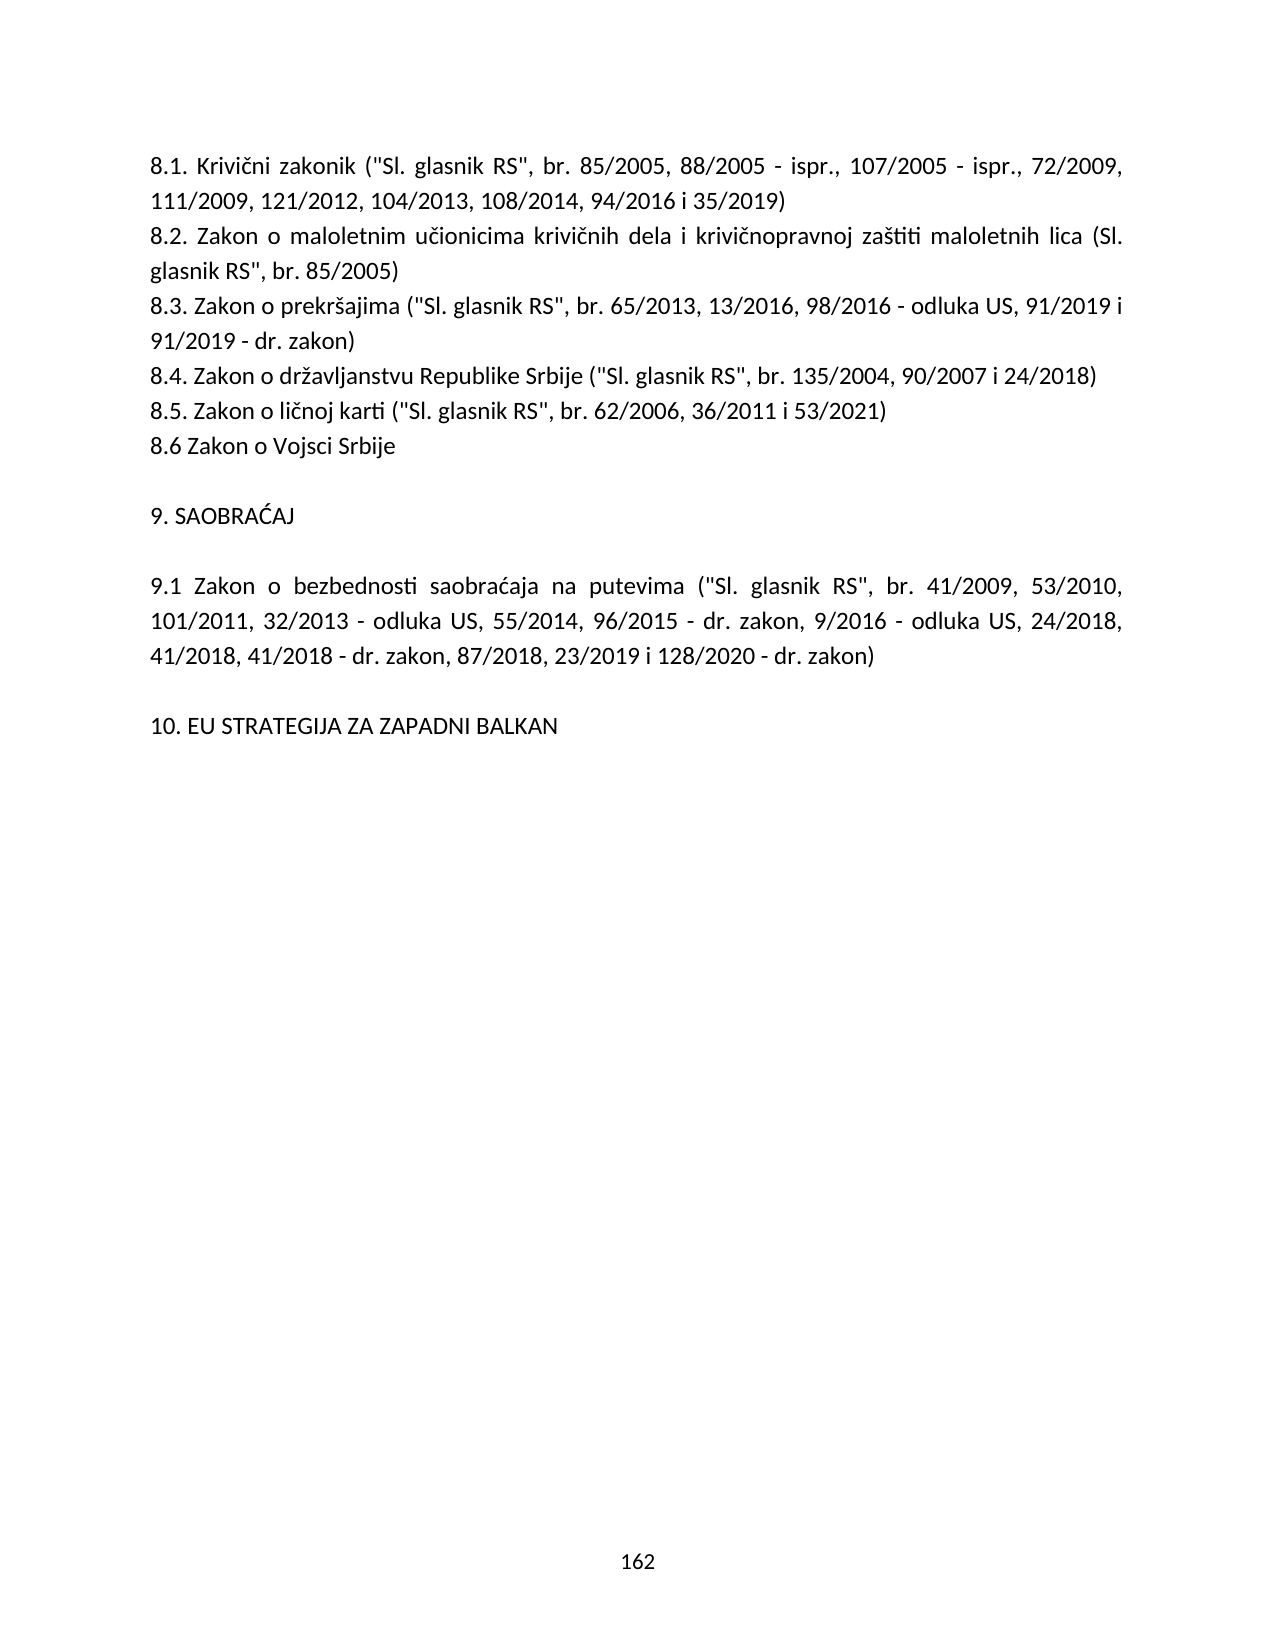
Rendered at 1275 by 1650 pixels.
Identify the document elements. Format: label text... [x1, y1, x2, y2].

text 8.3. Zakon o prekršajima ("Sl. glasnik RS", br. 65/2013, 13/2016, 98/2016 - odluka US, 91/2019 i 91/2019 - dr. zakon) [150, 290, 1125, 356]
text 9.1 Zakon o bezbednosti saobraćaja na putevima ("Sl. glasnik RS", br. 41/2009, 53/2010, 101/2011, 32/2013 - odluka US, 55/2014, 96/2015 - dr. zakon, 9/2016 - odluka US, 24/2018, 41/2018, 41/2018 - dr. zakon, 87/2018, 23/2019 i 128/2020 - dr. zakon) [150, 570, 1125, 671]
text 8.4. Zakon o državljanstvu Republike Srbije ("Sl. glasnik RS", br. 135/2004, 90/2007 i 24/2018) [150, 360, 1125, 391]
text 8.5. Zakon o ličnoj karti ("Sl. glasnik RS", br. 62/2006, 36/2011 i 53/2021) [150, 395, 1125, 426]
text 8.1. Krivični zakonik ("Sl. glasnik RS", br. 85/2005, 88/2005 - ispr., 107/2005 - ispr., 72/2009, 111/2009, 121/2012, 104/2013, 108/2014, 94/2016 i 35/2019) [150, 150, 1125, 216]
text 9. SAOBRAĆAJ [150, 500, 1125, 531]
text 10. EU STRATEGIJA ZA ZAPADNI BALKAN [150, 710, 1125, 741]
text 8.6 Zakon o Vojsci Srbije [150, 430, 1125, 461]
text 8.2. Zakon o maloletnim učionicima krivičnih dela i krivičnopravnoj zaštiti maloletnih lica (Sl. glasnik RS", br. 85/2005) [150, 220, 1125, 286]
